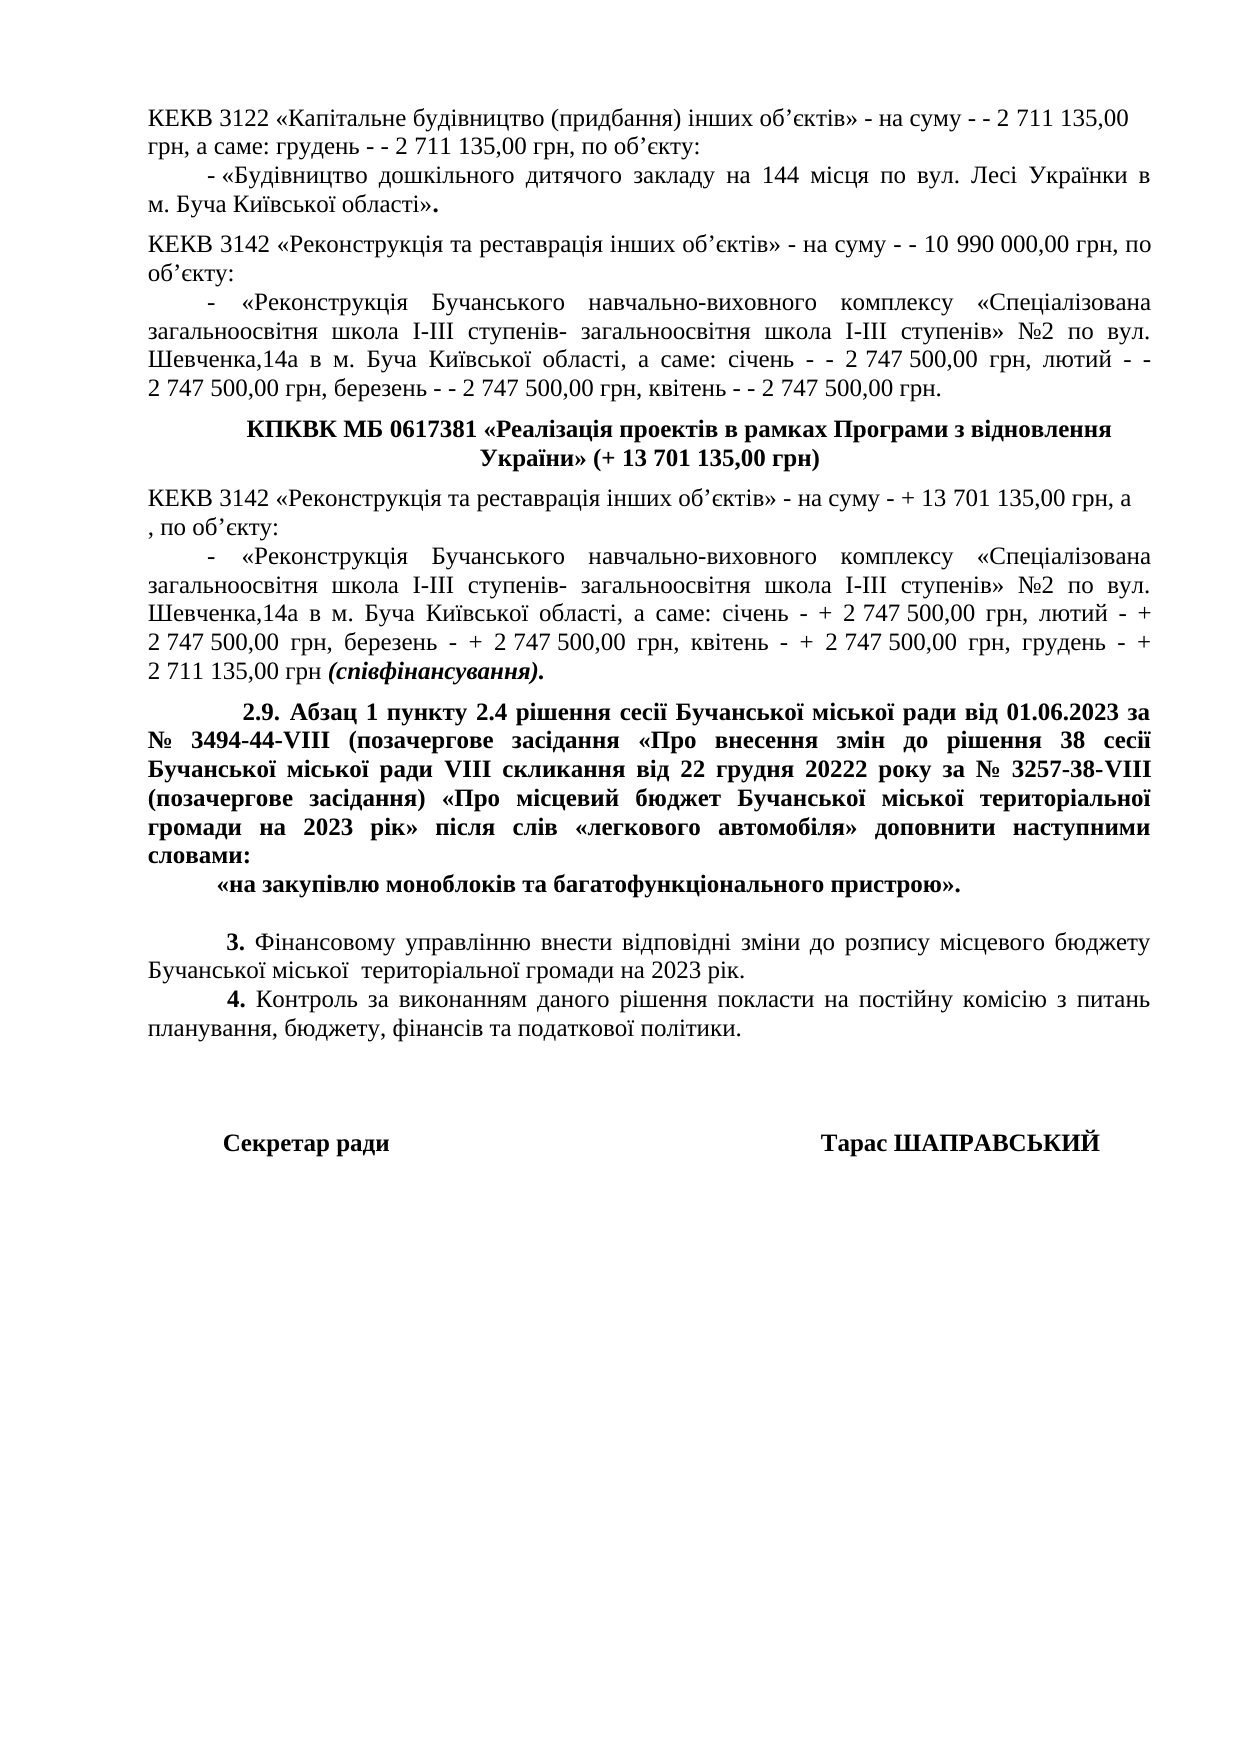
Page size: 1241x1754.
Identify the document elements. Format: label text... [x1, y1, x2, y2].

text КЕКВ 3122 «Капітальне будівництво (придбання) інших об’єктів» - на суму - - 2 711 135,00 грн, а саме: грудень - - 2 711 135,00 грн, по об’єкту: [148, 103, 1152, 160]
text КЕКВ 3142 «Реконструкція та реставрація інших об’єктів» - на суму - - 10 990 000,00 грн, по об’єкту: [148, 229, 1152, 287]
text Секретар ради Тарас ШАПРАВСЬКИЙ [148, 1128, 1152, 1157]
list «Будівництво дошкільного дитячого закладу на 144 місця по вул. Лесі Українки в м. Буча Київської області». [148, 160, 1152, 218]
text , по об’єкту: [148, 512, 1152, 541]
list «Реконструкція Бучанського навчально-виховного комплексу «Спеціалізована загальноосвітня школа I-III ступенів- загальноосвітня школа I-III ступенів» №2 по вул. Шевченка,14а в м. Буча Київської області, а саме: січень - - 2 747 500,00 грн, лютий - - 2 747 500,00 грн, березень - - 2 747 500,00 грн, квітень - - 2 747 500,00 грн. [148, 287, 1152, 402]
text 2.9. Абзац 1 пункту 2.4 рішення сесії Бучанської міської ради від 01.06.2023 за № 3494-44-VIII (позачергове засідання «Про внесення змін до рішення 38 сесії Бучанської міської ради VIII скликання від 22 грудня 20222 року за № 3257-38-VIII (позачергове засідання) «Про місцевий бюджет Бучанської міської територіальної громади на 2023 рік» після слів «легкового автомобіля» доповнити наступними словами: [148, 697, 1152, 869]
text «на закупівлю моноблоків та багатофункціонального пристрою». [148, 869, 1152, 898]
text КЕКВ 3142 «Реконструкція та реставрація інших об’єктів» - на суму - + 13 701 135,00 грн, а [148, 483, 1152, 512]
text 3. Фінансовому управлінню внести відповідні зміни до розпису місцевого бюджету Бучанської міської територіальної громади на 2023 рік. [148, 927, 1152, 984]
text 4. Контроль за виконанням даного рішення покласти на постійну комісію з питань планування, бюджету, фінансів та податкової політики. [148, 984, 1152, 1042]
text КПКВК МБ 0617381 «Реалізація проектів в рамках Програми з відновлення України» (+ 13 701 135,00 грн) [148, 414, 1152, 472]
list «Реконструкція Бучанського навчально-виховного комплексу «Спеціалізована загальноосвітня школа I-III ступенів- загальноосвітня школа I-III ступенів» №2 по вул. Шевченка,14а в м. Буча Київської області, а саме: січень - + 2 747 500,00 грн, лютий - + 2 747 500,00 грн, березень - + 2 747 500,00 грн, квітень - + 2 747 500,00 грн, грудень - + 2 711 135,00 грн (співфінансування). [148, 541, 1152, 685]
